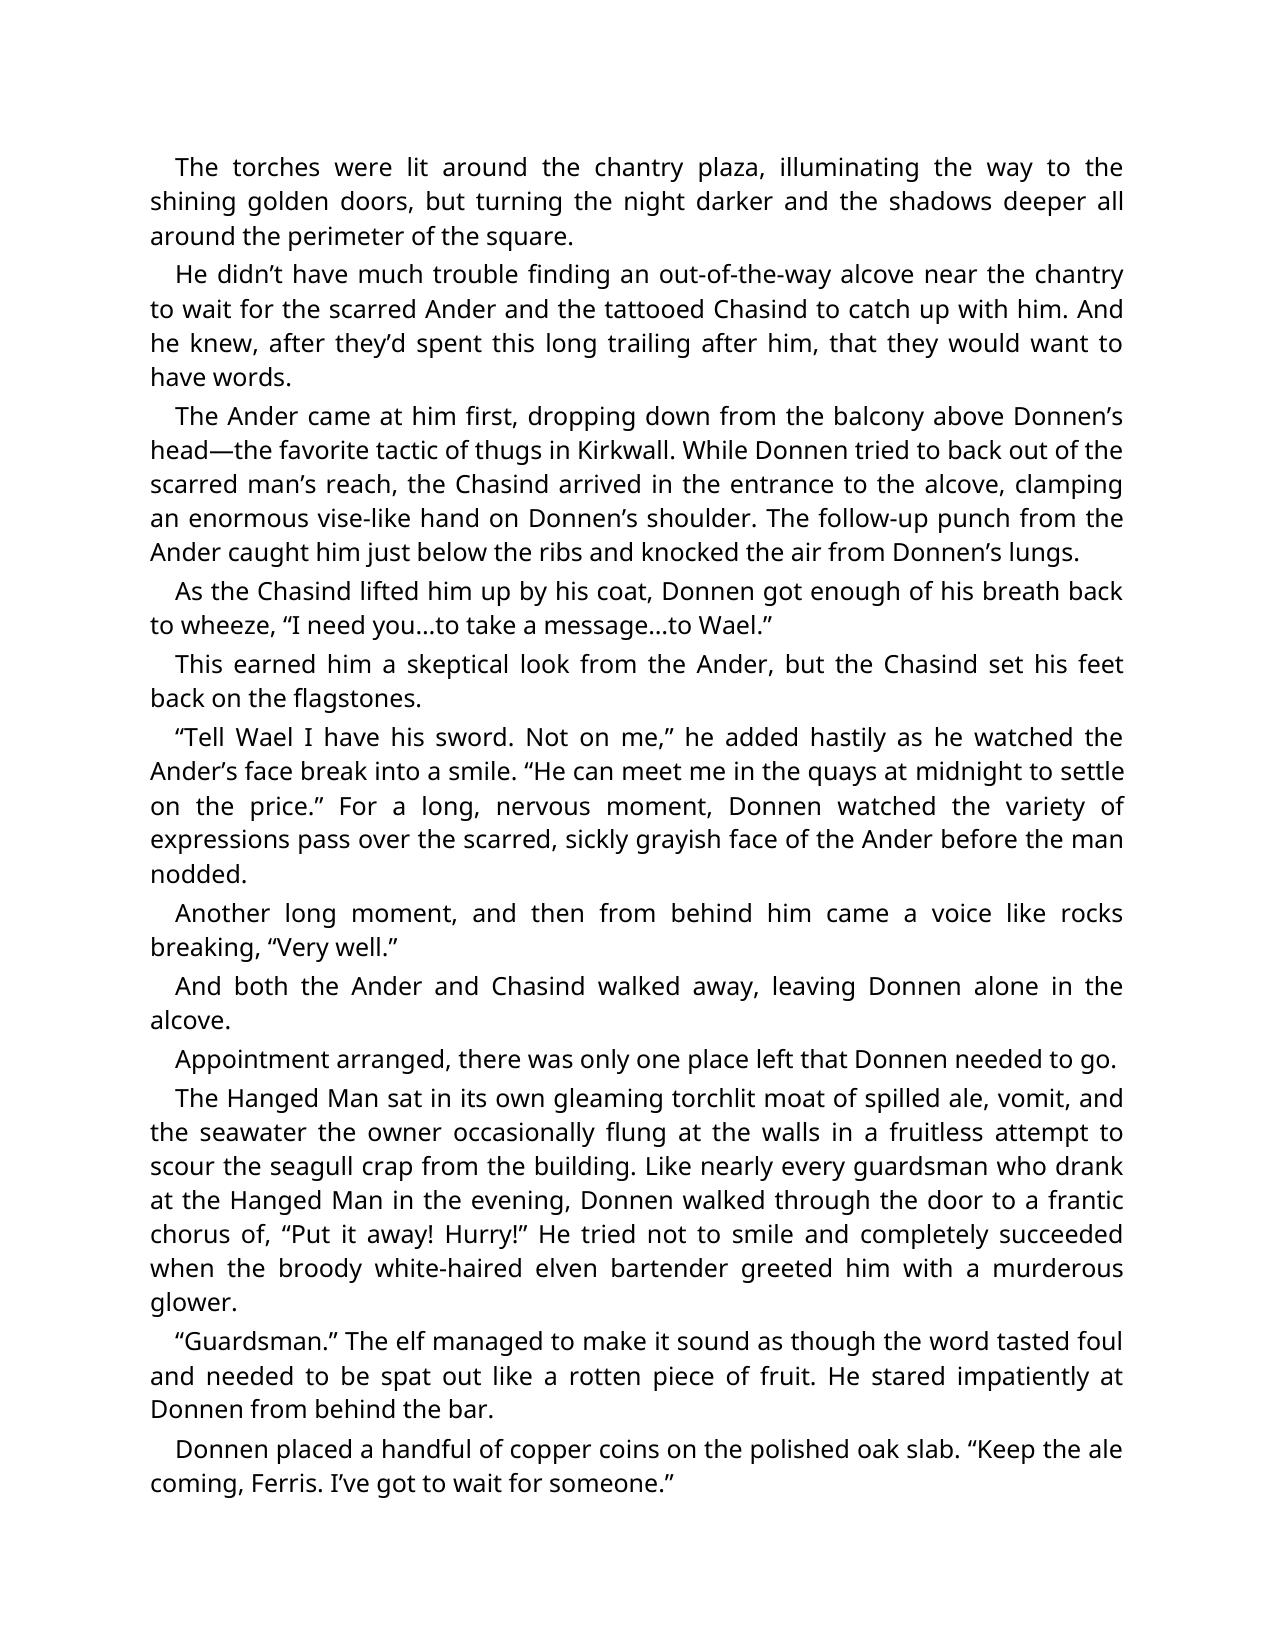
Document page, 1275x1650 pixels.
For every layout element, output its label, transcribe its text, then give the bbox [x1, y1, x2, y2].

text “Tell Wael I have his sword. Not on me,” he added hastily as he watched the Ander’s face break into a smile. “He can meet me in the quays at midnight to settle on the price.” For a long, nervous moment, Donnen watched the variety of expressions pass over the scarred, sickly grayish face of the Ander before the man nodded. [150, 720, 1125, 890]
text This earned him a skeptical look from the Ander, but the Chasind set his feet back on the flagstones. [150, 647, 1125, 715]
text The Hanged Man sat in its own gleaming torchlit moat of spilled ale, vomit, and the seawater the owner occasionally flung at the walls in a fruitless attempt to scour the seagull crap from the building. Like nearly every guardsman who drank at the Hanged Man in the evening, Donnen walked through the door to a frantic chorus of, “Put it away! Hurry!” He tried not to smile and completely succeeded when the broody white-haired elven bartender greeted him with a murderous glower. [150, 1081, 1125, 1319]
text He didn’t have much trouble finding an out-of-the-way alcove near the chantry to wait for the scarred Ander and the tattooed Chasind to catch up with him. And he knew, after they’d spent this long trailing after him, that they would want to have words. [150, 257, 1125, 393]
text The Ander came at him first, dropping down from the balcony above Donnen’s head—the favorite tactic of thugs in Kirkwall. While Donnen tried to back out of the scarred man’s reach, the Chasind arrived in the entrance to the alcove, clamping an enormous vise-like hand on Donnen’s shoulder. The follow-up punch from the Ander caught him just below the ribs and knocked the air from Donnen’s lungs. [150, 398, 1125, 569]
text And both the Ander and Chasind walked away, leaving Donnen alone in the alcove. [150, 968, 1125, 1037]
text The torches were lit around the chantry plaza, illuminating the way to the shining golden doors, but turning the night darker and the shadows deeper all around the perimeter of the square. [150, 150, 1125, 252]
text Appointment arranged, there was only one place left that Donnen needed to go. [150, 1042, 1125, 1076]
text Another long moment, and then from behind him came a voice like rocks breaking, “Very well.” [150, 895, 1125, 963]
text Donnen placed a handful of copper coins on the polished oak slab. “Keep the ale coming, Ferris. I’ve got to wait for someone.” [150, 1431, 1125, 1499]
text As the Chasind lifted him up by his coat, Donnen got enough of his breath back to wheeze, “I need you…to take a message…to Wael.” [150, 574, 1125, 642]
text “Guardsman.” The elf managed to make it sound as though the word tasted foul and needed to be spat out like a rotten piece of fruit. He stared impatiently at Donnen from behind the bar. [150, 1324, 1125, 1426]
